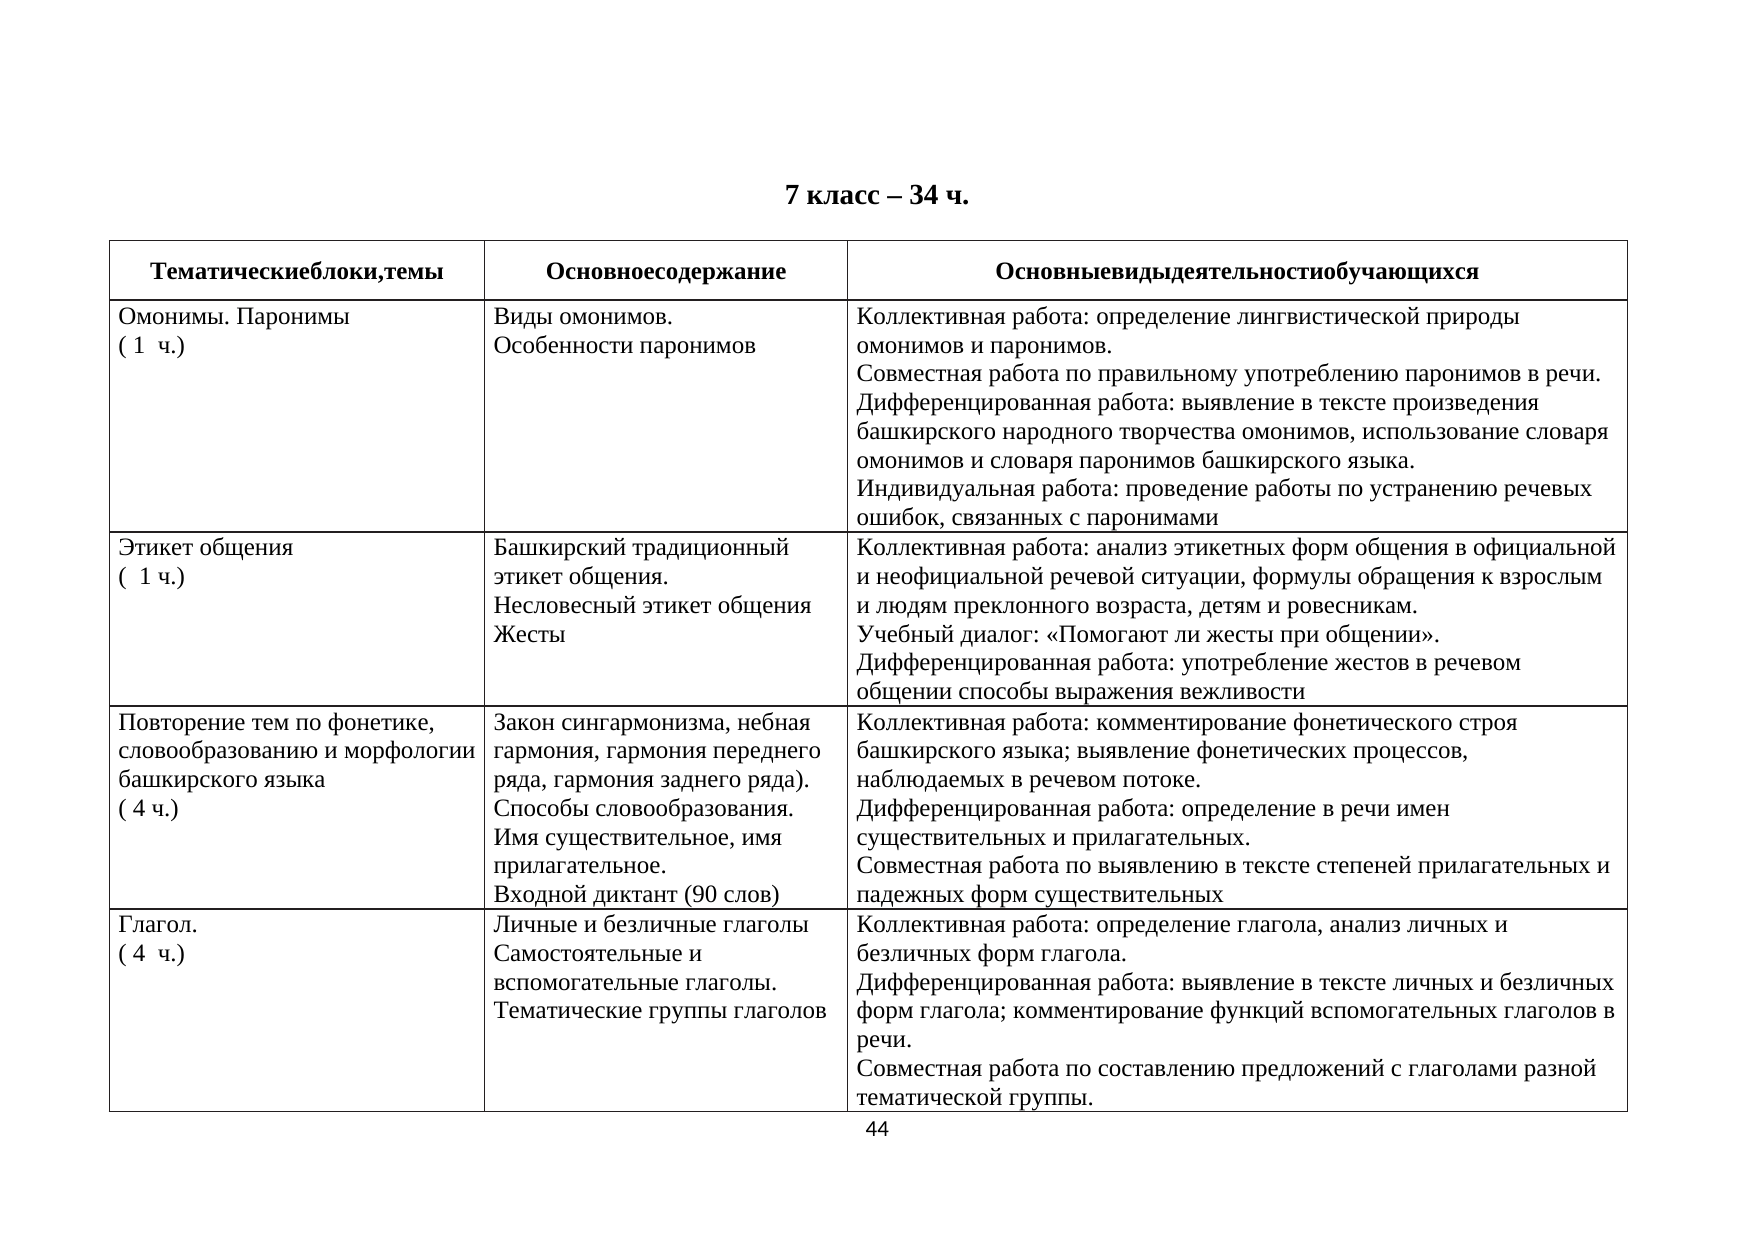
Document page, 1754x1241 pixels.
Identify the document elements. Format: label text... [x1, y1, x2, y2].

table_cell Виды омонимов. Особенности паронимов [485, 301, 847, 531]
table_cell Омонимы. Паронимы ( 1 ч.) [110, 301, 484, 531]
table_cell Коллективная работа: определение лингвистической природы омонимов и паронимов. Совместная работа по правильному употреблению паронимов в речи. Дифференцированная работа: выявление в тексте произведения башкирского народного творчества омонимов, использование словаря омонимов и словаря паронимов башкирского языка. Индивидуальная работа: проведение работы по устранению речевых ошибок, связанных с паронимами [848, 301, 1627, 531]
subtitle 7 класс – 34 ч. [118, 177, 1636, 211]
table_cell Башкирский традиционный этикет общения. Несловесный этикет общения Жесты [485, 533, 847, 705]
table_header Тематическиеблоки,темы [110, 241, 484, 299]
table_cell Повторение тем по фонетике, словообразованию и морфологии башкирского языка ( 4 ч.) [110, 707, 484, 908]
table_cell Личные и безличные глаголы Самостоятельные и вспомогательные глаголы. Тематические группы глаголов [485, 910, 847, 1111]
table_header Основноесодержание [485, 241, 847, 299]
table_cell Этикет общения ( 1 ч.) [110, 533, 484, 705]
table_cell Глагол. ( 4 ч.) [110, 910, 484, 1111]
table_cell Коллективная работа: определение глагола, анализ личных и безличных форм глагола. Дифференцированная работа: выявление в тексте личных и безличных форм глагола; комментирование функций вспомогательных глаголов в речи. Совместная работа по составлению предложений с глаголами разной тематической группы. [848, 910, 1627, 1111]
table_cell Закон сингармонизма, небная гармония, гармония переднего ряда, гармония заднего ряда). Способы словообразования. Имя существительное, имя прилагательное. Входной диктант (90 слов) [485, 707, 847, 908]
table_cell Коллективная работа: анализ этикетных форм общения в официальной и неофициальной речевой ситуации, формулы обращения к взрослым и людям преклонного возраста, детям и ровесникам. Учебный диалог: «Помогают ли жесты при общении». Дифференцированная работа: употребление жестов в речевом общении способы выражения вежливости [848, 533, 1627, 705]
table_header Основныевидыдеятельностиобучающихся [848, 241, 1627, 299]
table_cell Коллективная работа: комментирование фонетического строя башкирского языка; выявление фонетических процессов, наблюдаемых в речевом потоке. Дифференцированная работа: определение в речи имен существительных и прилагательных. Совместная работа по выявлению в тексте степеней прилагательных и падежных форм существительных [848, 707, 1627, 908]
